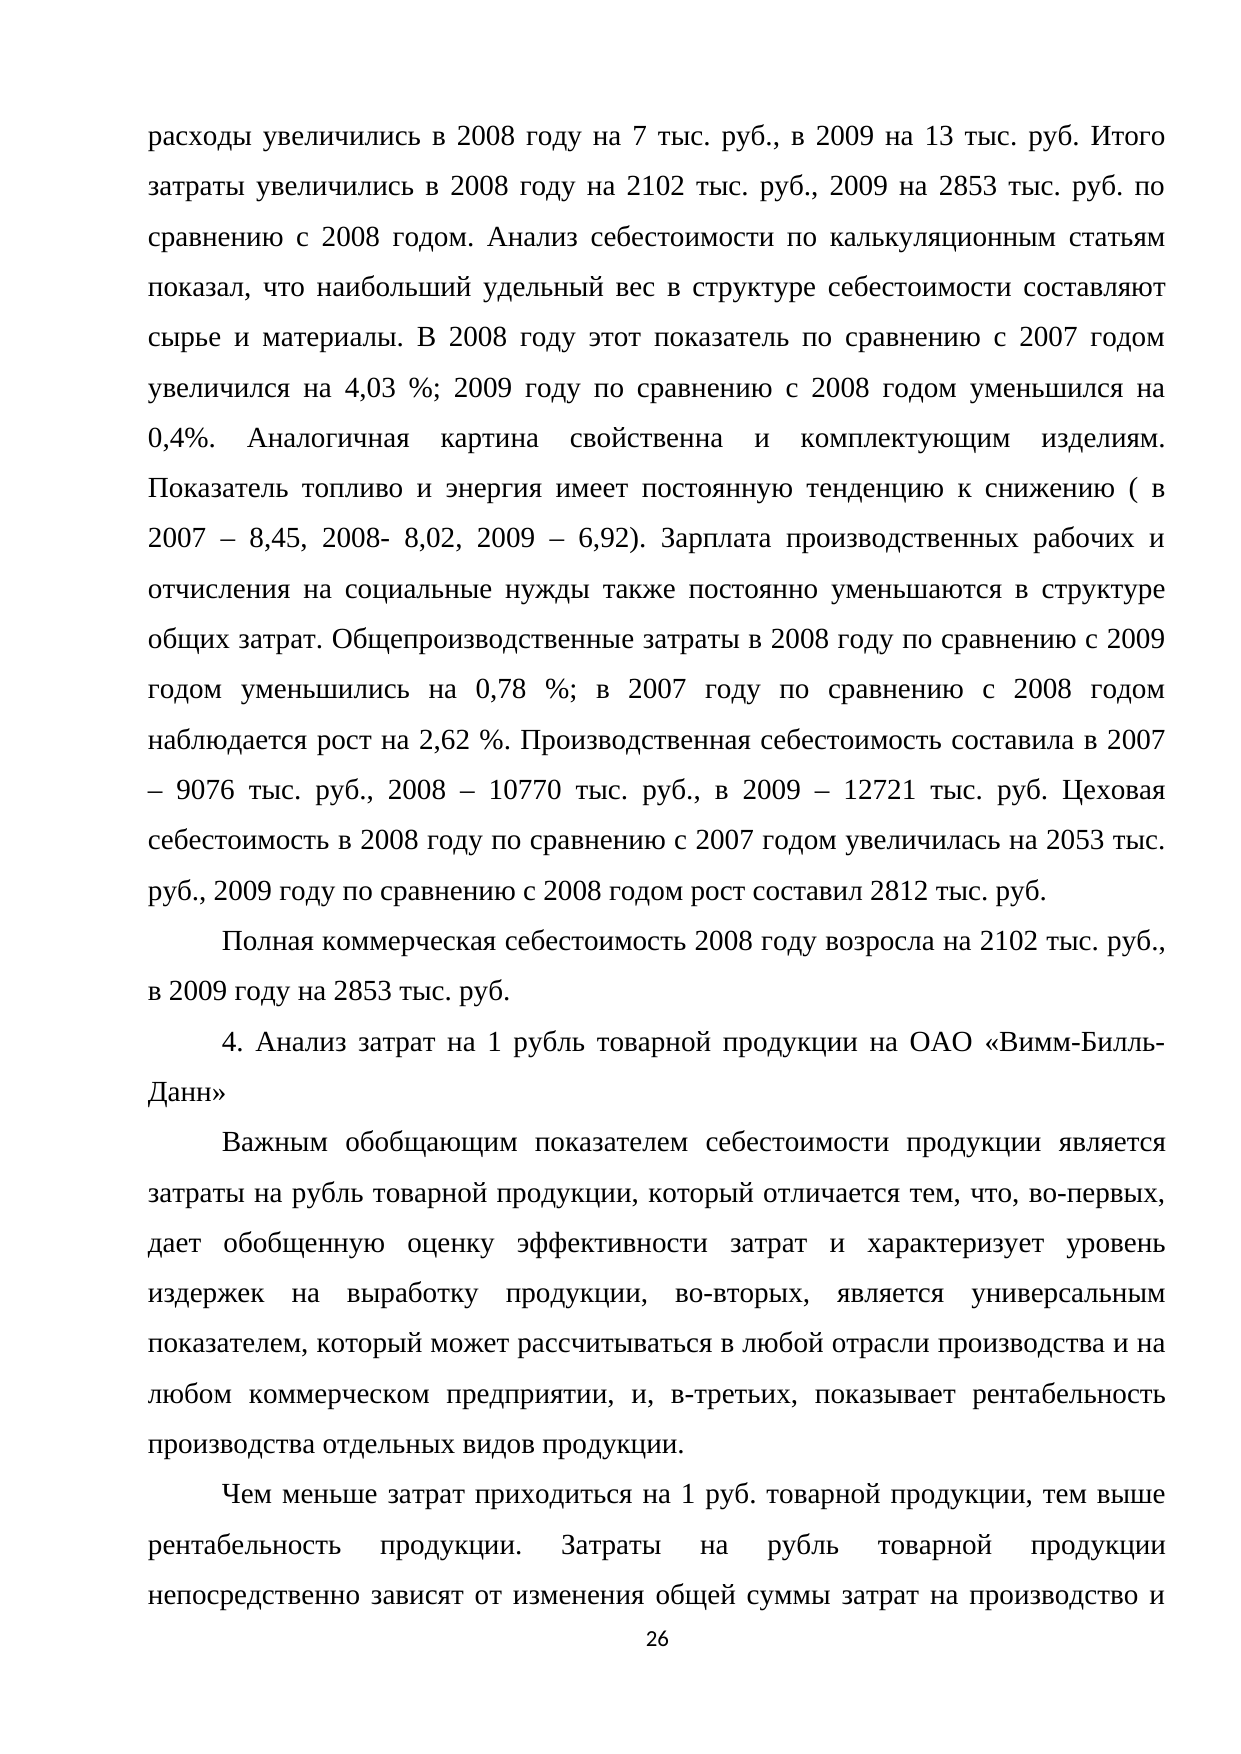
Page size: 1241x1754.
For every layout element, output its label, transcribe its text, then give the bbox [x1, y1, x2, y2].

text 4. Анализ затрат на 1 рубль товарной продукции на ОАО «Вимм-Билль-Данн» [148, 1024, 1167, 1108]
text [148, 118, 1167, 906]
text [148, 1477, 1167, 1611]
text Важным обобщающим показателем себестоимости продукции является затраты на рубль товарной продукции, который отличается тем, что, во-первых, дает обобщенную оценку эффективности затрат и характеризует уровень издержек на выработку продукции, во-вторых, является универсальным показателем, который может рассчитываться в любой отрасли производства и на любом коммерческом предприятии, и, в-третьих, показывает рентабельность производства отдельных видов продукции. [148, 1124, 1167, 1460]
text Полная коммерческая себестоимость 2008 году возросла на 2102 тыс. руб., в 2009 году на 2853 тыс. руб. [148, 923, 1167, 1007]
